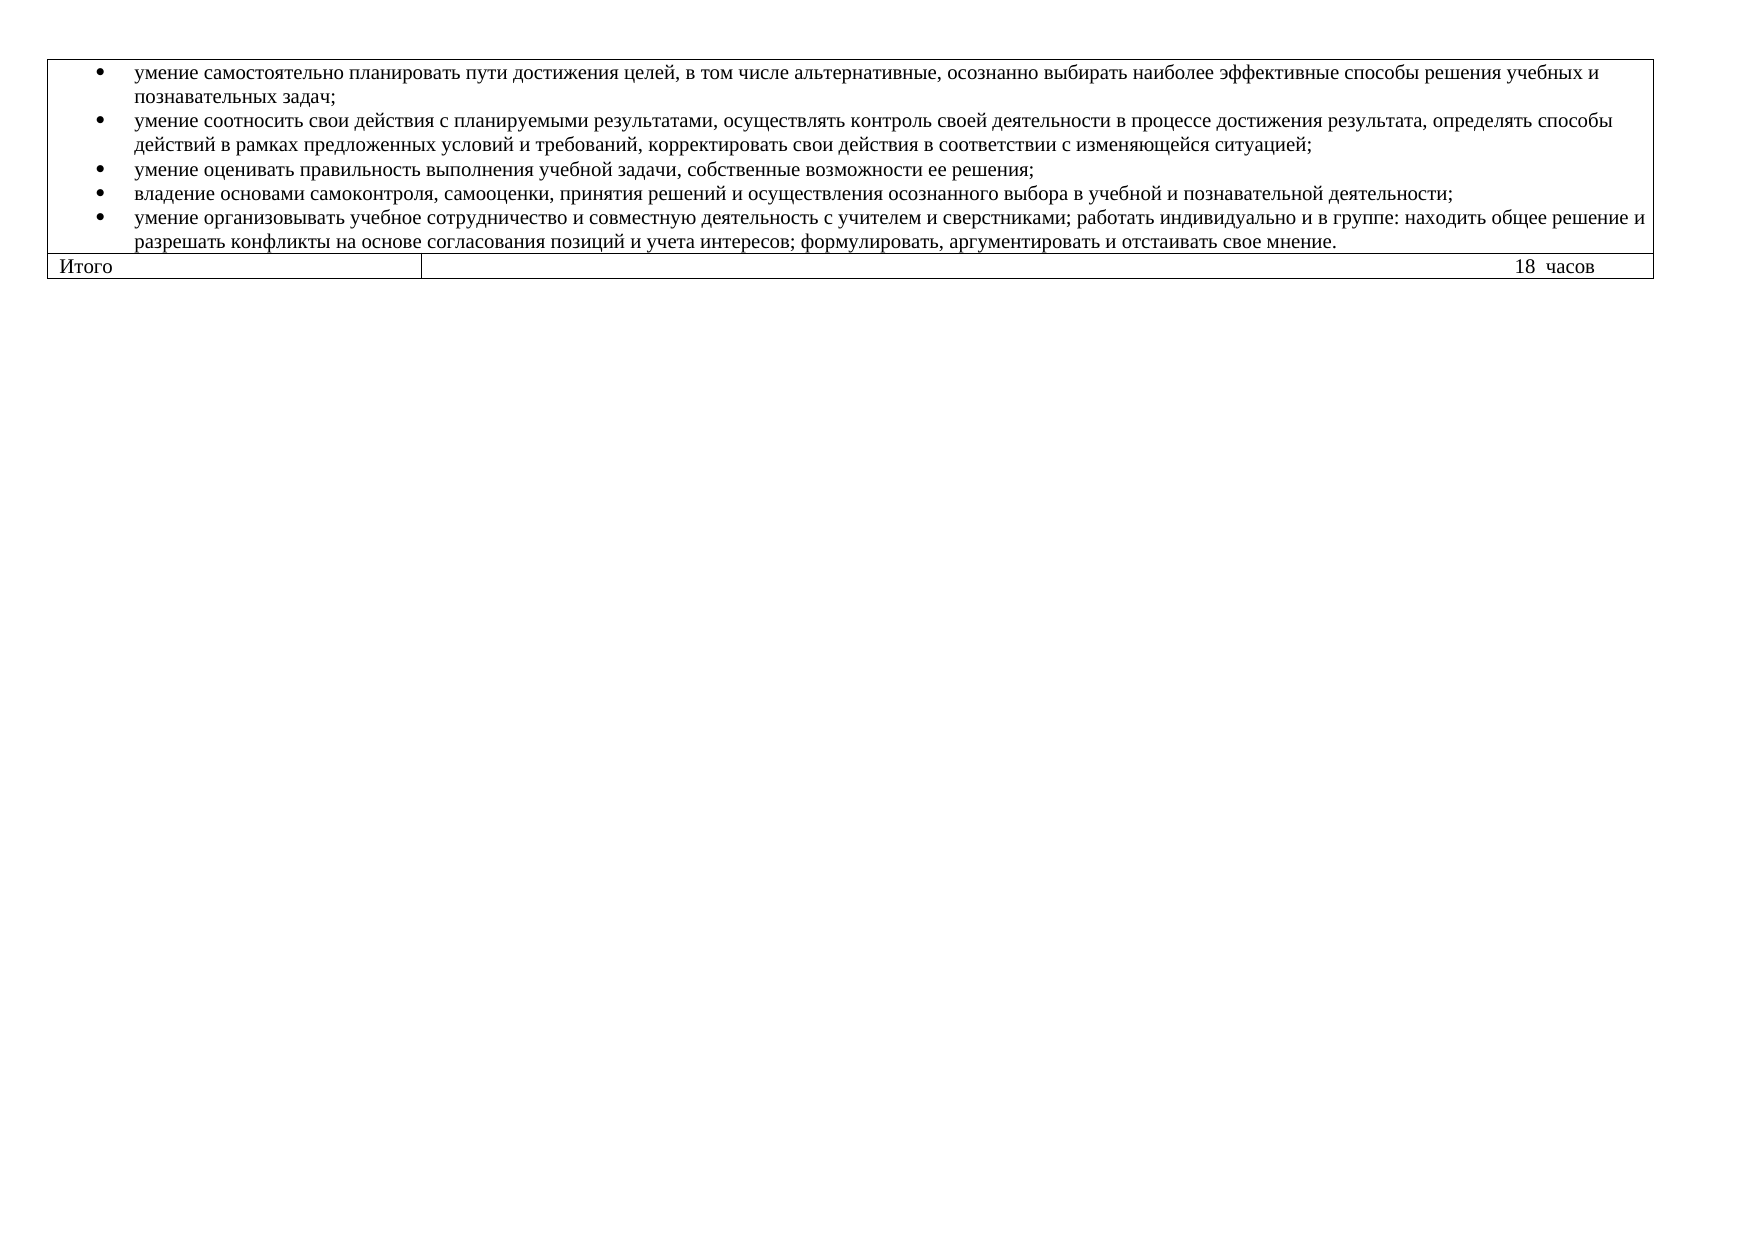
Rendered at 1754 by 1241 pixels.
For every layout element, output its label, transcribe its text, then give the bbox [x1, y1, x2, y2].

table_cell Итого [48, 254, 421, 278]
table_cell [48, 60, 1653, 253]
table_cell 18 часов [422, 254, 1653, 278]
